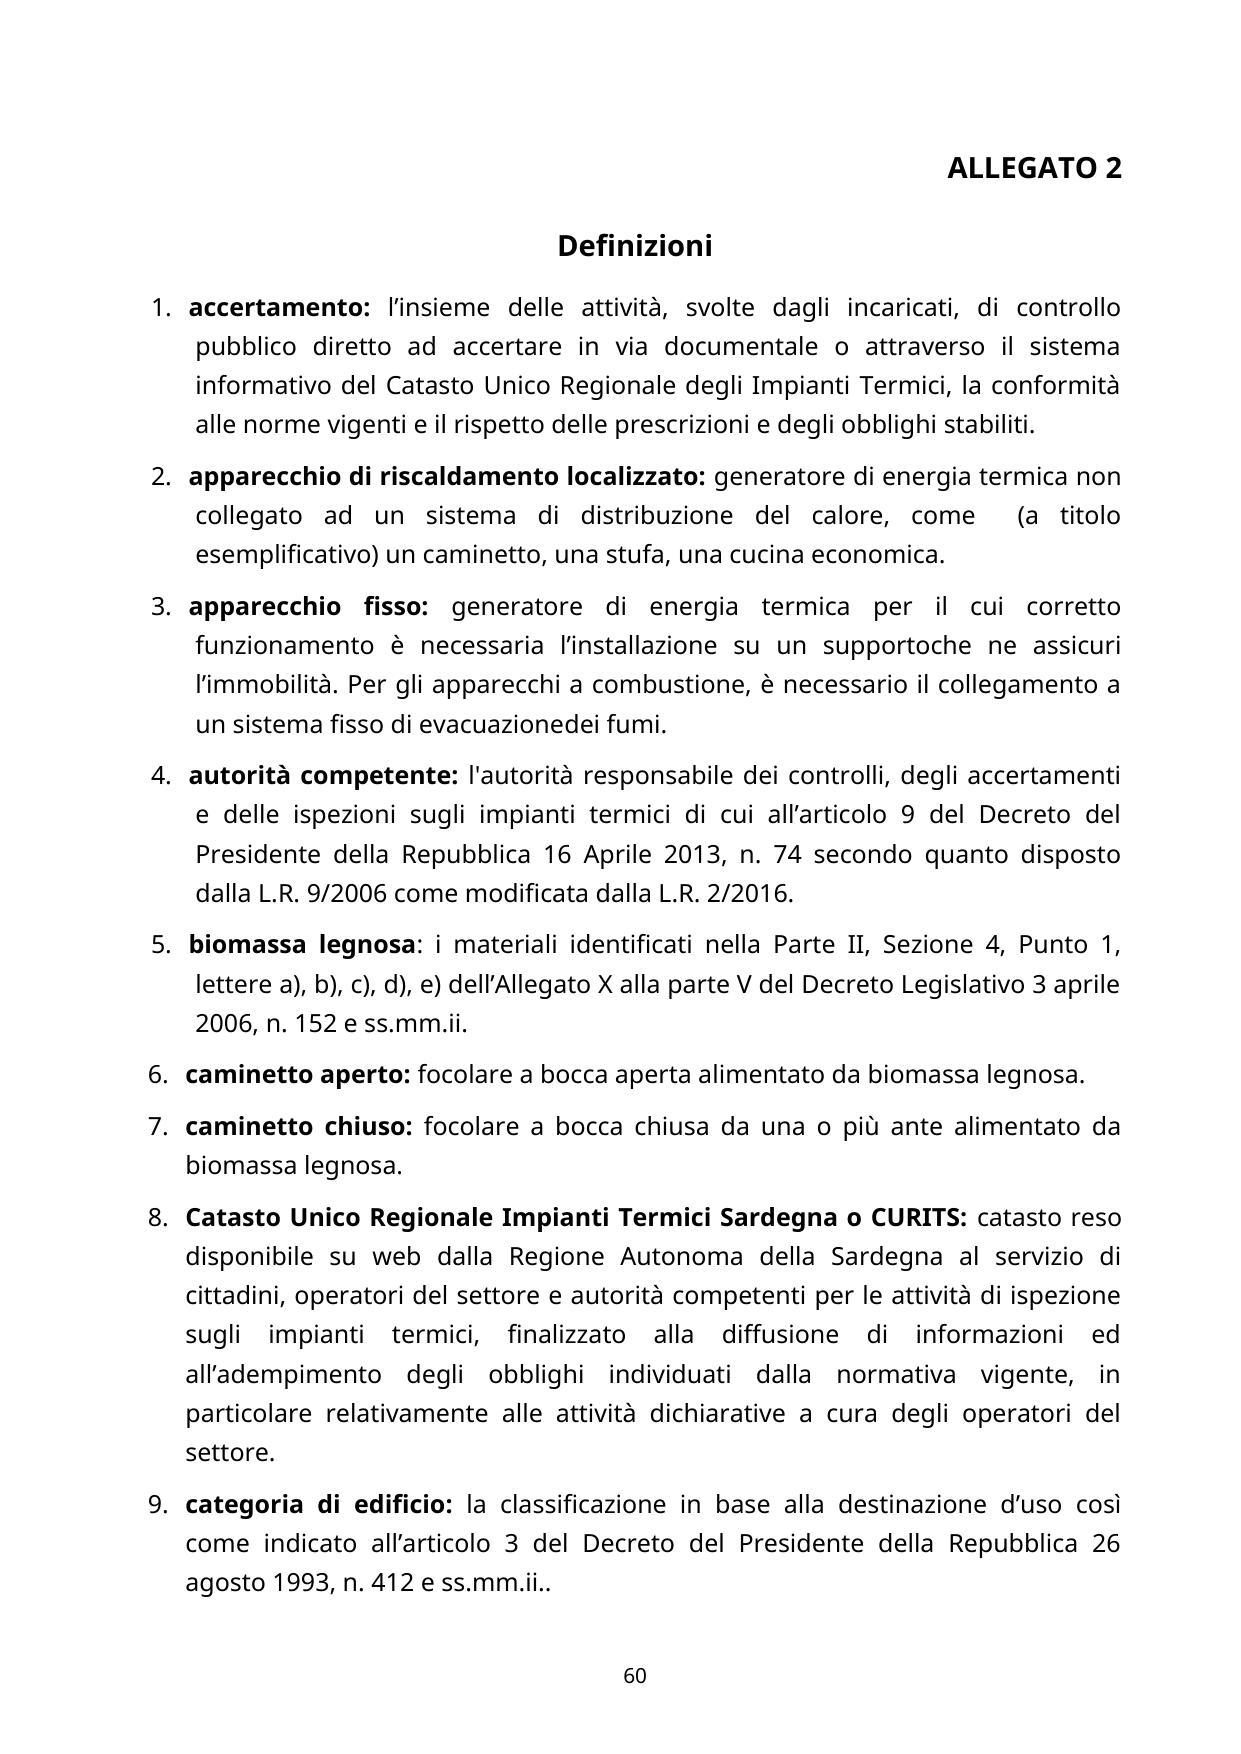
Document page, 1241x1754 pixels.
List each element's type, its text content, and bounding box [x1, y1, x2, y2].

list categoria di edificio: la classificazione in base alla destinazione d’uso così come indicato all’articolo 3 del Decreto del Presidentedella Repubblica 26 agosto 1993, n. 412 e ss.mm.ii.. [148, 1486, 1122, 1599]
text Definizioni [148, 225, 1122, 264]
list caminetto chiuso: focolare a bocca chiusa da una o più ante alimentato da biomassa legnosa. [148, 1109, 1122, 1182]
list biomassa legnosa: i materiali identificati nella Parte II, Sezione 4, Punto 1, lettere a), b), c), d), e) dell’Allegato X alla parte V delDecreto Legislativo 3 aprile 2006, n. 152 e ss.mm.ii. [151, 927, 1122, 1039]
text ALLEGATO 2 [148, 148, 1122, 187]
list Catasto Unico Regionale Impianti Termici Sardegna o CURITS: catasto reso disponibile su web dalla Regione Autonoma della Sardegna al serviziodi cittadini, operatori del settore e autorità competenti per le attività di ispezione sugli impianti termici, finalizzato alla diffusionedi informazioni ed all’adempimento degli obblighi individuati dalla normativa vigente, in particolare relativamente alle attività dichiarative a cura degli operatori del settore. [148, 1199, 1122, 1469]
list caminetto aperto:focolare a bocca aperta alimentato da biomassa legnosa. [148, 1057, 1122, 1091]
list accertamento:l’insieme delle attività, svolte dagli incaricati, di controllo pubblico diretto ad accertare in via documentale o attraverso il sistema informativo del Catasto Unico Regionale degli Impianti Termici, la conformità alle norme vigenti e il rispetto delle prescrizioni e degli obblighi stabiliti. [151, 289, 1122, 441]
list apparecchio fisso: generatore di energia termica per il cui corretto funzionamento è necessaria l’installazione su un supportoche ne assicuri l’immobilità. Per gli apparecchi a combustione, è necessario il collegamento a un sistema fisso di evacuazionedei fumi. [151, 589, 1122, 740]
list apparecchio di riscaldamento localizzato: generatore di energia termica non collegato ad un sistema di distribuzione delcalore, come (a titolo esemplificativo) un caminetto, una stufa, una cucina economica. [151, 459, 1122, 571]
list autorità competente: l'autorità responsabile dei controlli, degli accertamenti e delle ispezioni sugli impianti termici di cui all’articolo 9 del Decreto del Presidente della Repubblica 16 Aprile 2013, n. 74 secondo quanto disposto dalla L.R. 9/2006 come modificata dalla L.R. 2/2016. [151, 758, 1122, 909]
